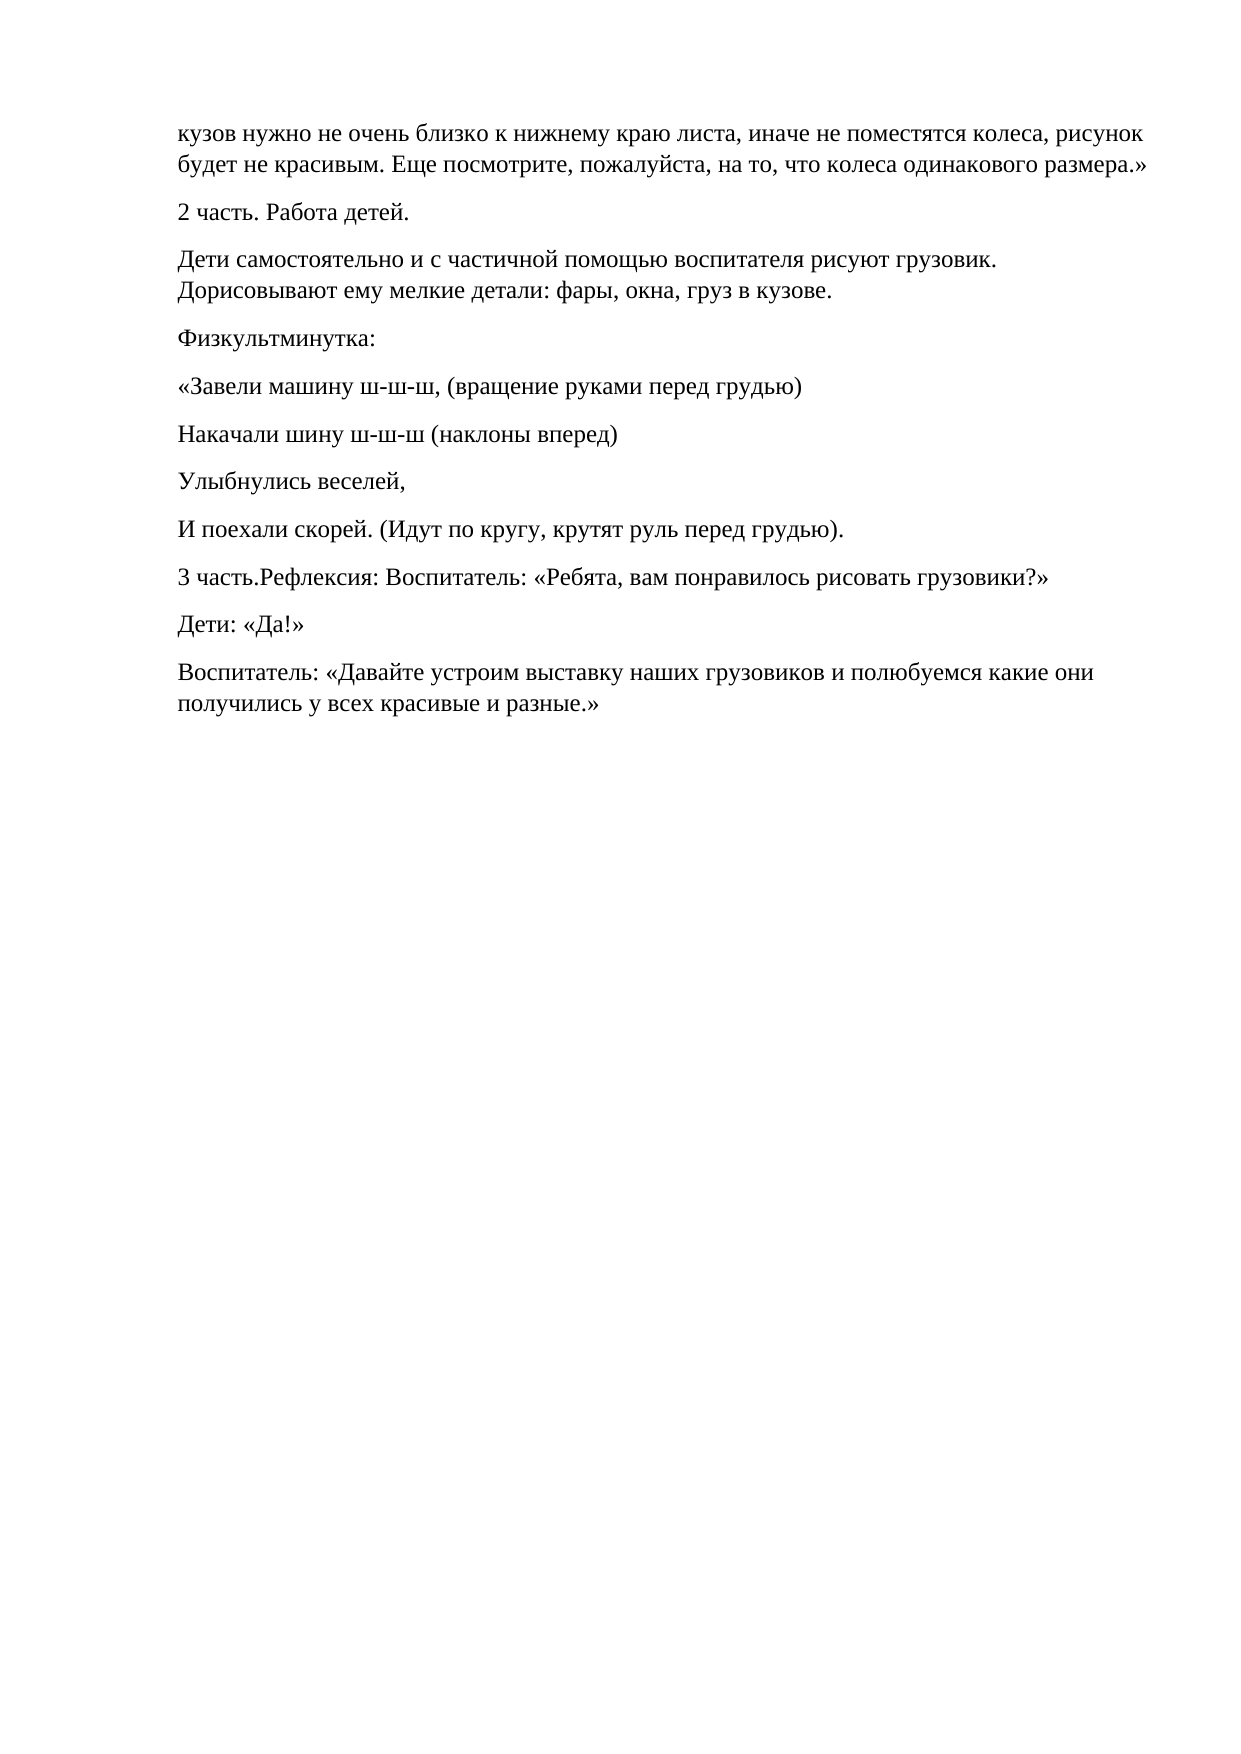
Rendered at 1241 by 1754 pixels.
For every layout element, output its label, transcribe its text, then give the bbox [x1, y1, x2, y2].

text Физкультминутка: [177, 323, 1152, 352]
text Дети: «Да!» [177, 609, 1152, 638]
text «Завели машину ш-ш-ш, (вращение руками перед грудью) [177, 371, 1152, 400]
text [177, 118, 1152, 178]
text 2 часть. Работа детей. [177, 197, 1152, 226]
text И поехали скорей. (Идут по кругу, крутят руль перед грудью). [177, 514, 1152, 543]
text Воспитатель: «Давайте устроим выставку наших грузовиков и полюбуемся какие они получились у всех красивые и разные.» [177, 657, 1152, 717]
text Накачали шину ш-ш-ш (наклоны вперед) [177, 419, 1152, 447]
text 3 часть.Рефлексия: Воспитатель: «Ребята, вам понравилось рисовать грузовики?» [177, 562, 1152, 591]
text Дети самостоятельно и с частичной помощью воспитателя рисуют грузовик. Дорисовывают ему мелкие детали: фары, окна, груз в кузове. [177, 244, 1152, 304]
text Улыбнулись веселей, [177, 466, 1152, 495]
